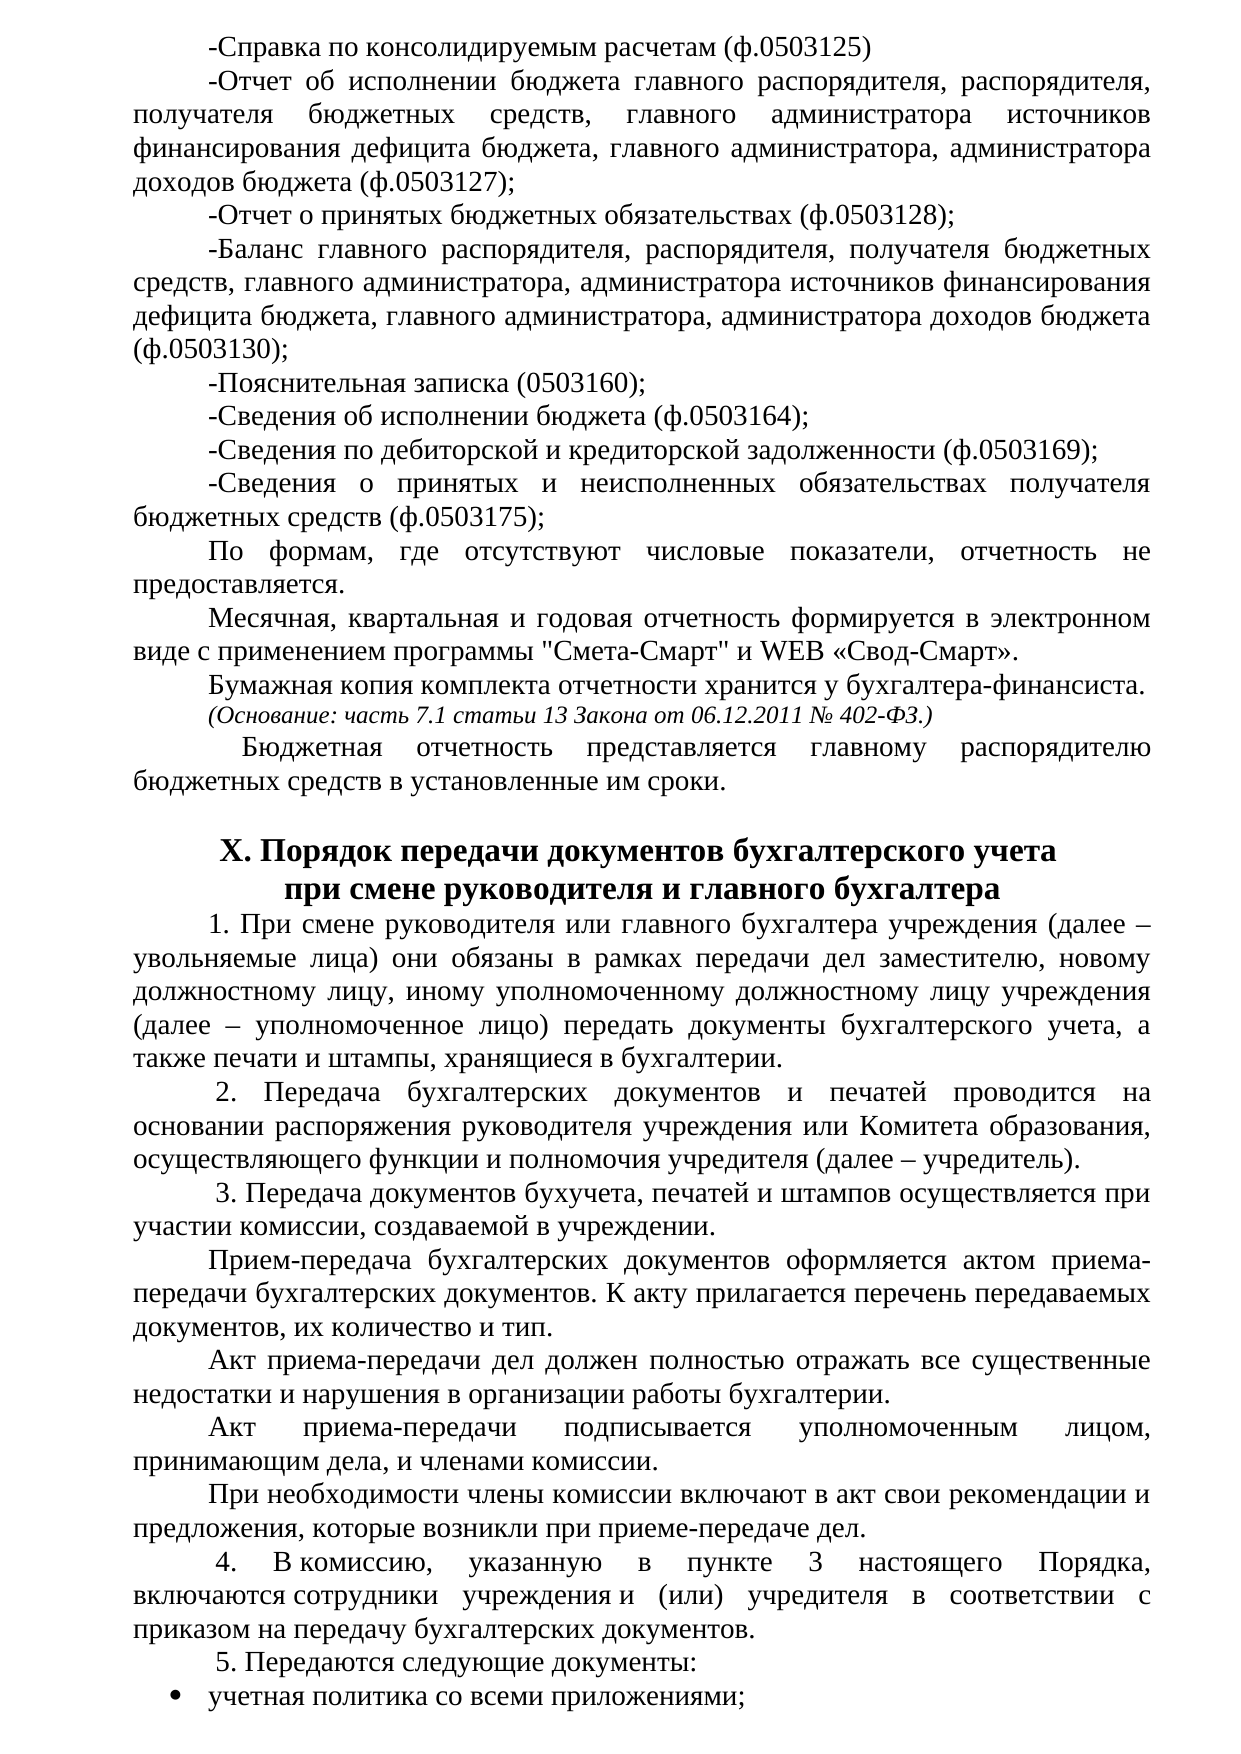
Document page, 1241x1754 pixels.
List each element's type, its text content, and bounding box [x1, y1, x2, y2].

text 1. При смене руководителя или главного бухгалтера учреждения (далее – увольняемые лица) они обязаны в рамках передачи дел заместителю, новому должностному лицу, иному уполномоченному должностному лицу учреждения (далее – уполномоченное лицо) передать документы бухгалтерского учета, а также печати и штампы, хранящиеся в бухгалтерии. [133, 906, 1152, 1074]
text При необходимости члены комиссии включают в акт свои рекомендации и предложения, которые возникли при приеме-передаче дел. [133, 1477, 1152, 1544]
text Бумажная копия комплекта отчетности хранится у бухгалтера-финансиста. [133, 667, 1152, 700]
text X. Порядок передачи документов бухгалтерского учета при смене руководителя и главного бухгалтера [133, 830, 1152, 906]
text 5. Передаются следующие документы: [133, 1644, 1152, 1678]
text Акт приема-передачи дел должен полностью отражать все существенные недостатки и нарушения в организации работы бухгалтерии. [133, 1342, 1152, 1409]
text По формам, где отсутствуют числовые показатели, отчетность не предоставляется. [133, 533, 1152, 600]
text -Отчет о принятых бюджетных обязательствах (ф.0503128); [133, 197, 1152, 231]
text -Сведения об исполнении бюджета (ф.0503164); [133, 398, 1152, 432]
text -Сведения по дебиторской и кредиторской задолженности (ф.0503169); [133, 432, 1152, 466]
text 3. Передача документов бухучета, печатей и штампов осуществляется при участии комиссии, создаваемой в учреждении. [133, 1175, 1152, 1242]
text Акт приема-передачи подписывается уполномоченным лицом, принимающим дела, и членами комиссии. [133, 1409, 1152, 1477]
text (Основание: часть 7.1 статьи 13 Закона от 06.12.2011 № 402-ФЗ.) [133, 700, 1152, 729]
text -Пояснительная записка (0503160); [133, 365, 1152, 398]
text -Справка по консолидируемым расчетам (ф.0503125) [133, 29, 1152, 63]
text -Баланс главного распорядителя, распорядителя, получателя бюджетных средств, главного администратора, администратора источников финансирования дефицита бюджета, главного администратора, администратора доходов бюджета (ф.0503130); [133, 231, 1152, 365]
text 2. Передача бухгалтерских документов и печатей проводится на основании распоряжения руководителя учреждения или Комитета образования, осуществляющего функции и полномочия учредителя (далее – учредитель). [133, 1074, 1152, 1175]
list учетная политика со всеми приложениями; [170, 1678, 1152, 1712]
text Бюджетная отчетность представляется главному распорядителю бюджетных средств в установленные им сроки. [133, 729, 1152, 796]
text 4. В комиссию, указанную в пункте 3 настоящего Порядка, включаются сотрудники учреждения и (или) учредителя в соответствии с приказом на передачу бухгалтерских документов. [133, 1544, 1152, 1644]
text Месячная, квартальная и годовая отчетность формируется в электронном виде с применением программы "Смета-Смарт" и WEB «Свод-Смарт». [133, 600, 1152, 667]
text -Сведения о принятых и неисполненных обязательствах получателя бюджетных средств (ф.0503175); [133, 466, 1152, 533]
text Прием-передача бухгалтерских документов оформляется актом приема-передачи бухгалтерских документов. К акту прилагается перечень передаваемых документов, их количество и тип. [133, 1242, 1152, 1342]
